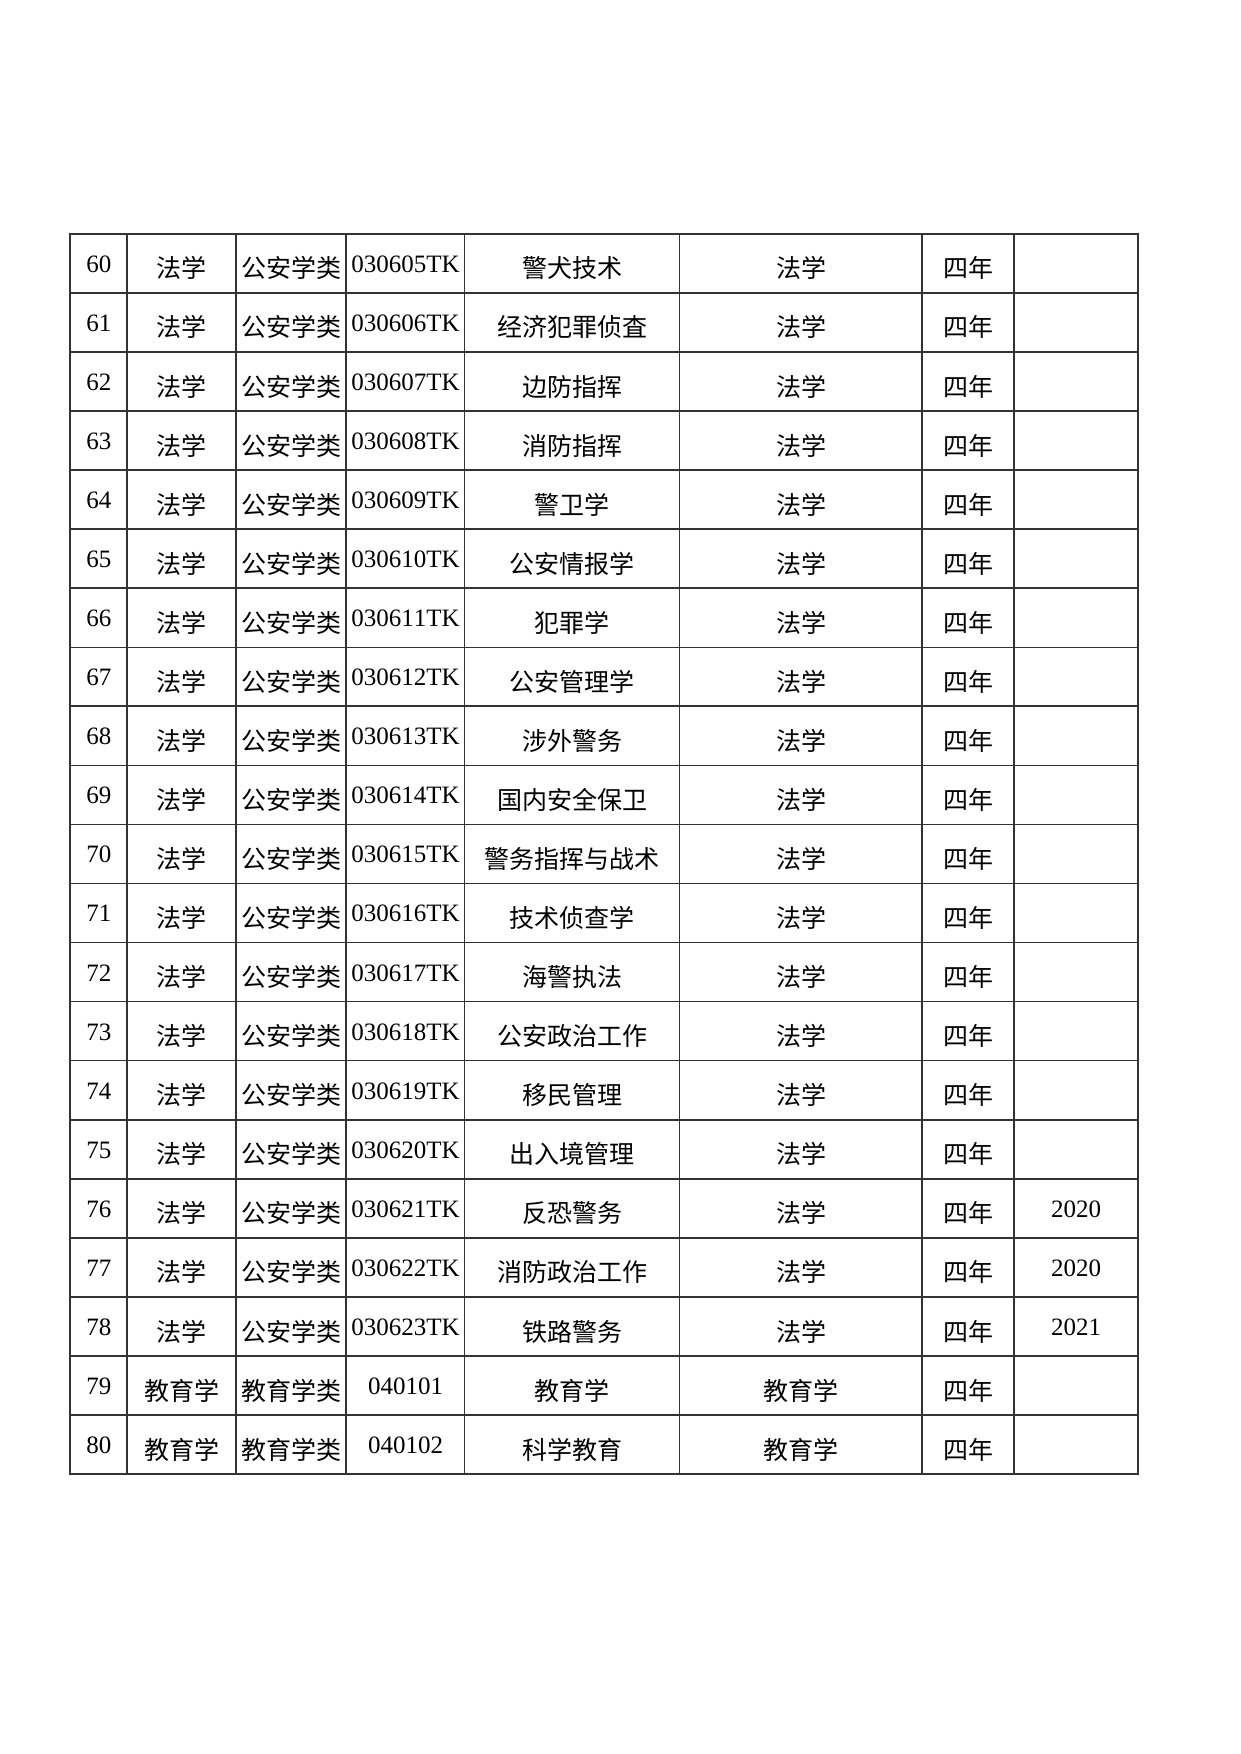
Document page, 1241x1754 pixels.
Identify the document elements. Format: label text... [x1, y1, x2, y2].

table_cell 公安学类 [237, 235, 345, 292]
table_cell [1015, 1002, 1137, 1060]
table_cell 四年 [923, 589, 1013, 646]
table_cell 法学 [128, 766, 235, 823]
table_cell 四年 [923, 707, 1013, 764]
table_cell 法学 [128, 235, 235, 292]
table_cell 公安学类 [237, 766, 345, 823]
table_cell 法学 [128, 825, 235, 883]
table_cell 法学 [680, 353, 921, 410]
table_cell 四年 [923, 884, 1013, 942]
table_cell 四年 [923, 648, 1013, 705]
table_cell 040101 [347, 1357, 464, 1414]
table_cell 公安学类 [237, 353, 345, 410]
table_cell 040102 [347, 1416, 464, 1473]
table_cell 公安学类 [237, 707, 345, 764]
table_cell [1015, 1416, 1137, 1473]
table_cell 公安政治工作 [465, 1002, 679, 1060]
table_cell 030607TK [347, 353, 464, 410]
table_cell 教育学 [465, 1357, 679, 1414]
table_cell [1015, 648, 1137, 705]
table_cell 移民管理 [465, 1061, 679, 1119]
table_cell 公安学类 [237, 943, 345, 1001]
table_cell [1015, 1121, 1137, 1178]
table_cell 法学 [680, 1239, 921, 1296]
table_cell 030622TK [347, 1239, 464, 1296]
table_cell 国内安全保卫 [465, 766, 679, 823]
table_cell 030614TK [347, 766, 464, 823]
table_cell 技术侦查学 [465, 884, 679, 942]
table_cell 71 [71, 884, 126, 942]
table_cell 70 [71, 825, 126, 883]
table_cell [1015, 589, 1137, 646]
table_cell 030617TK [347, 943, 464, 1001]
table_cell 警卫学 [465, 471, 679, 528]
table_cell 030621TK [347, 1180, 464, 1237]
table_cell 030618TK [347, 1002, 464, 1060]
table_cell 法学 [680, 294, 921, 351]
table_cell 出入境管理 [465, 1121, 679, 1178]
table_cell 法学 [680, 825, 921, 883]
table_cell 63 [71, 412, 126, 469]
table_cell 76 [71, 1180, 126, 1237]
table_cell 公安学类 [237, 1121, 345, 1178]
table_cell 法学 [680, 707, 921, 764]
table_cell 73 [71, 1002, 126, 1060]
table_cell 警务指挥与战术 [465, 825, 679, 883]
table_cell [1015, 1357, 1137, 1414]
table_cell 2020 [1015, 1180, 1137, 1237]
table_cell 四年 [923, 412, 1013, 469]
table_cell 教育学 [128, 1416, 235, 1473]
table_cell 消防指挥 [465, 412, 679, 469]
table_cell 030612TK [347, 648, 464, 705]
table_cell 涉外警务 [465, 707, 679, 764]
table_cell 法学 [128, 943, 235, 1001]
table_cell 68 [71, 707, 126, 764]
table_cell [1015, 766, 1137, 823]
table_cell 法学 [128, 589, 235, 646]
table_cell 030616TK [347, 884, 464, 942]
table_cell [1015, 825, 1137, 883]
table_cell 公安学类 [237, 1298, 345, 1355]
table_cell 66 [71, 589, 126, 646]
table_cell [1015, 235, 1137, 292]
table_cell 教育学类 [237, 1357, 345, 1414]
table_cell 80 [71, 1416, 126, 1473]
table_cell 公安情报学 [465, 530, 679, 587]
table_cell 法学 [128, 1298, 235, 1355]
table_cell 四年 [923, 1061, 1013, 1119]
table_cell 法学 [680, 412, 921, 469]
table_cell 60 [71, 235, 126, 292]
table_cell 四年 [923, 1416, 1013, 1473]
table_cell [1015, 707, 1137, 764]
table_cell 72 [71, 943, 126, 1001]
table_cell 法学 [128, 1180, 235, 1237]
table_cell [1015, 943, 1137, 1001]
table_cell 四年 [923, 353, 1013, 410]
table_cell 法学 [128, 884, 235, 942]
table_cell 030615TK [347, 825, 464, 883]
table_cell 公安学类 [237, 825, 345, 883]
table_cell 公安学类 [237, 884, 345, 942]
table_cell 法学 [128, 530, 235, 587]
table_cell 铁路警务 [465, 1298, 679, 1355]
table_cell 反恐警务 [465, 1180, 679, 1237]
table_cell 法学 [128, 1239, 235, 1296]
table_cell 公安学类 [237, 648, 345, 705]
table_cell 四年 [923, 1239, 1013, 1296]
table_cell 030620TK [347, 1121, 464, 1178]
table_cell 边防指挥 [465, 353, 679, 410]
table_cell 030613TK [347, 707, 464, 764]
table_cell 法学 [128, 294, 235, 351]
table_cell 公安学类 [237, 589, 345, 646]
table_cell 教育学类 [237, 1416, 345, 1473]
table_cell 79 [71, 1357, 126, 1414]
table_cell 法学 [680, 235, 921, 292]
table_cell 科学教育 [465, 1416, 679, 1473]
table_cell 77 [71, 1239, 126, 1296]
table_cell 教育学 [680, 1416, 921, 1473]
table_cell 法学 [680, 530, 921, 587]
table_cell 法学 [128, 1061, 235, 1119]
table_cell 法学 [128, 1121, 235, 1178]
table_cell 62 [71, 353, 126, 410]
table_cell [1015, 530, 1137, 587]
table_cell 法学 [680, 766, 921, 823]
table_cell 四年 [923, 1121, 1013, 1178]
table_cell 法学 [680, 1061, 921, 1119]
table_cell 2021 [1015, 1298, 1137, 1355]
table_cell 四年 [923, 235, 1013, 292]
table_cell 78 [71, 1298, 126, 1355]
table_cell 公安学类 [237, 412, 345, 469]
table_cell 法学 [128, 707, 235, 764]
table_cell [1015, 294, 1137, 351]
table_cell 法学 [128, 1002, 235, 1060]
table_cell 公安学类 [237, 530, 345, 587]
table_cell 公安学类 [237, 1002, 345, 1060]
table_cell 法学 [128, 353, 235, 410]
table_cell 四年 [923, 1357, 1013, 1414]
table_cell 2020 [1015, 1239, 1137, 1296]
table_cell 四年 [923, 530, 1013, 587]
table_cell 61 [71, 294, 126, 351]
table_cell 犯罪学 [465, 589, 679, 646]
table_cell [1015, 884, 1137, 942]
table_cell 法学 [680, 1298, 921, 1355]
table_cell 四年 [923, 943, 1013, 1001]
table_cell 030623TK [347, 1298, 464, 1355]
table_cell 法学 [680, 1180, 921, 1237]
table_cell 四年 [923, 294, 1013, 351]
table_cell 四年 [923, 1298, 1013, 1355]
table_cell 030611TK [347, 589, 464, 646]
table_cell 经济犯罪侦査 [465, 294, 679, 351]
table_cell 四年 [923, 1002, 1013, 1060]
table_cell 四年 [923, 1180, 1013, 1237]
table_cell 法学 [128, 471, 235, 528]
table_cell 法学 [680, 1121, 921, 1178]
table_cell 030619TK [347, 1061, 464, 1119]
table_cell 法学 [680, 471, 921, 528]
table_cell 64 [71, 471, 126, 528]
table_cell 公安学类 [237, 471, 345, 528]
table_cell 75 [71, 1121, 126, 1178]
table_cell 教育学 [680, 1357, 921, 1414]
table_cell 四年 [923, 471, 1013, 528]
table_cell 法学 [680, 943, 921, 1001]
table_cell 69 [71, 766, 126, 823]
table_cell 四年 [923, 825, 1013, 883]
table_cell 030608TK [347, 412, 464, 469]
table_cell 消防政治工作 [465, 1239, 679, 1296]
table_cell 030606TK [347, 294, 464, 351]
table_cell [1015, 412, 1137, 469]
table_cell 公安学类 [237, 1061, 345, 1119]
table_cell 法学 [128, 412, 235, 469]
table_cell 法学 [680, 648, 921, 705]
table_cell 65 [71, 530, 126, 587]
table_cell 法学 [128, 648, 235, 705]
table_cell 警犬技术 [465, 235, 679, 292]
table_cell 公安管理学 [465, 648, 679, 705]
table_cell 67 [71, 648, 126, 705]
table_cell [1015, 471, 1137, 528]
table_cell 四年 [923, 766, 1013, 823]
table_cell 公安学类 [237, 1180, 345, 1237]
table_cell 公安学类 [237, 1239, 345, 1296]
table_cell 公安学类 [237, 294, 345, 351]
table_cell 海警执法 [465, 943, 679, 1001]
table_cell 030605TK [347, 235, 464, 292]
table_cell [1015, 353, 1137, 410]
table_cell 法学 [680, 884, 921, 942]
table_cell 法学 [680, 589, 921, 646]
table_cell 030610TK [347, 530, 464, 587]
table_cell [1015, 1061, 1137, 1119]
table_cell 教育学 [128, 1357, 235, 1414]
table_cell 74 [71, 1061, 126, 1119]
table_cell 030609TK [347, 471, 464, 528]
table_cell 法学 [680, 1002, 921, 1060]
